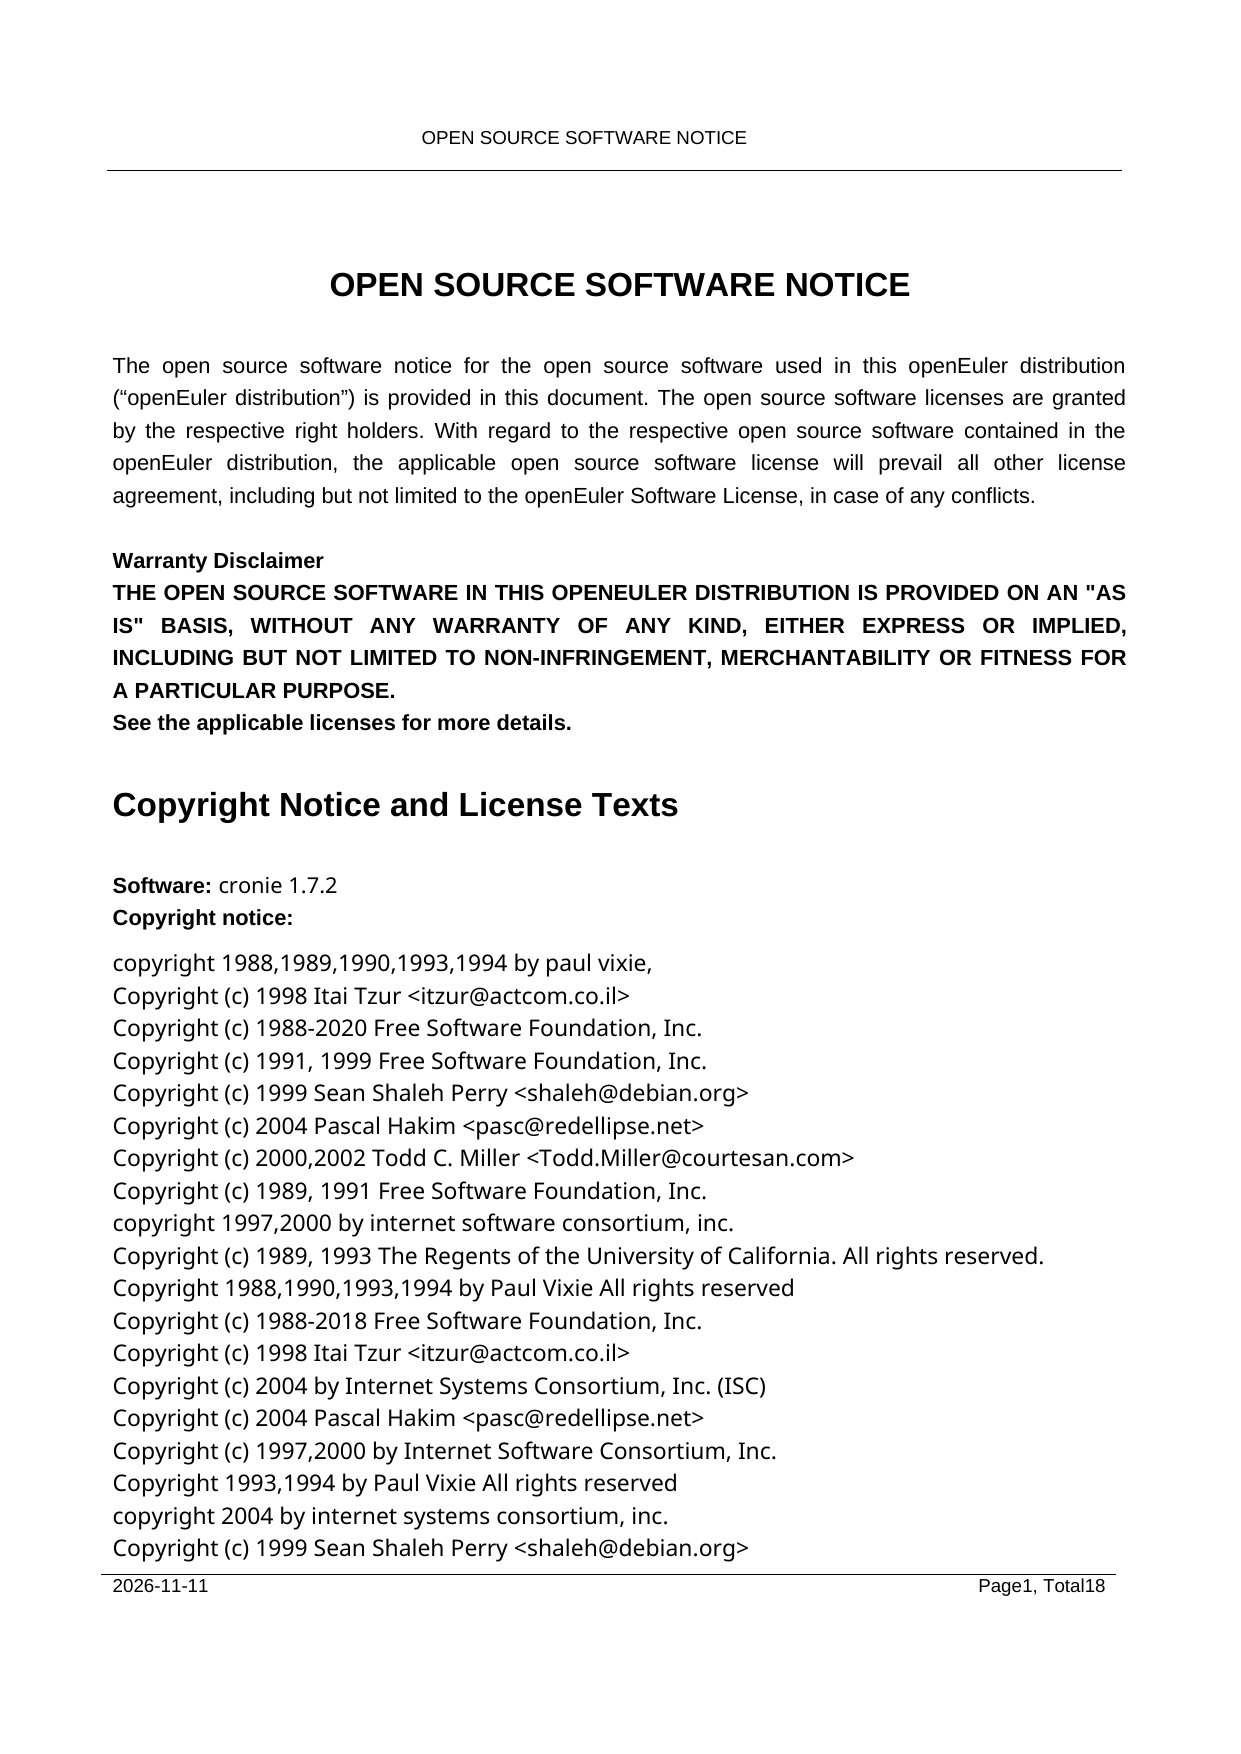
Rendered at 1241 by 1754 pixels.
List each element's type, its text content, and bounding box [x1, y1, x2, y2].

title Software: cronie 1.7.2 [112, 869, 1128, 901]
text THE OPEN SOURCE SOFTWARE IN THIS OPENEULER DISTRIBUTION IS PROVIDED ON AN "AS IS" BASIS, WITHOUT ANY WARRANTY OF ANY KIND, EITHER EXPRESS OR IMPLIED, INCLUDING BUT NOT LIMITED TO NON-INFRINGEMENT, MERCHANTABILITY OR FITNESS FOR A PARTICULAR PURPOSE. See the applicable licenses for more details. [112, 576, 1128, 739]
text Copyright Notice and License Texts [112, 771, 1128, 836]
text The open source software notice for the open source software used in this openEuler distribution (“openEuler distribution”) is provided in this document. The open source software licenses are granted by the respective right holders. With regard to the respective open source software contained in the openEuler distribution, the applicable open source software license will prevail all other license agreement, including but not limited to the openEuler Software License, in case of any conflicts. [112, 349, 1128, 511]
text Warranty Disclaimer [112, 544, 1128, 576]
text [112, 947, 1128, 1564]
text OPEN SOURCE SOFTWARE NOTICE [112, 251, 1128, 316]
text Copyright notice: [112, 901, 1128, 934]
